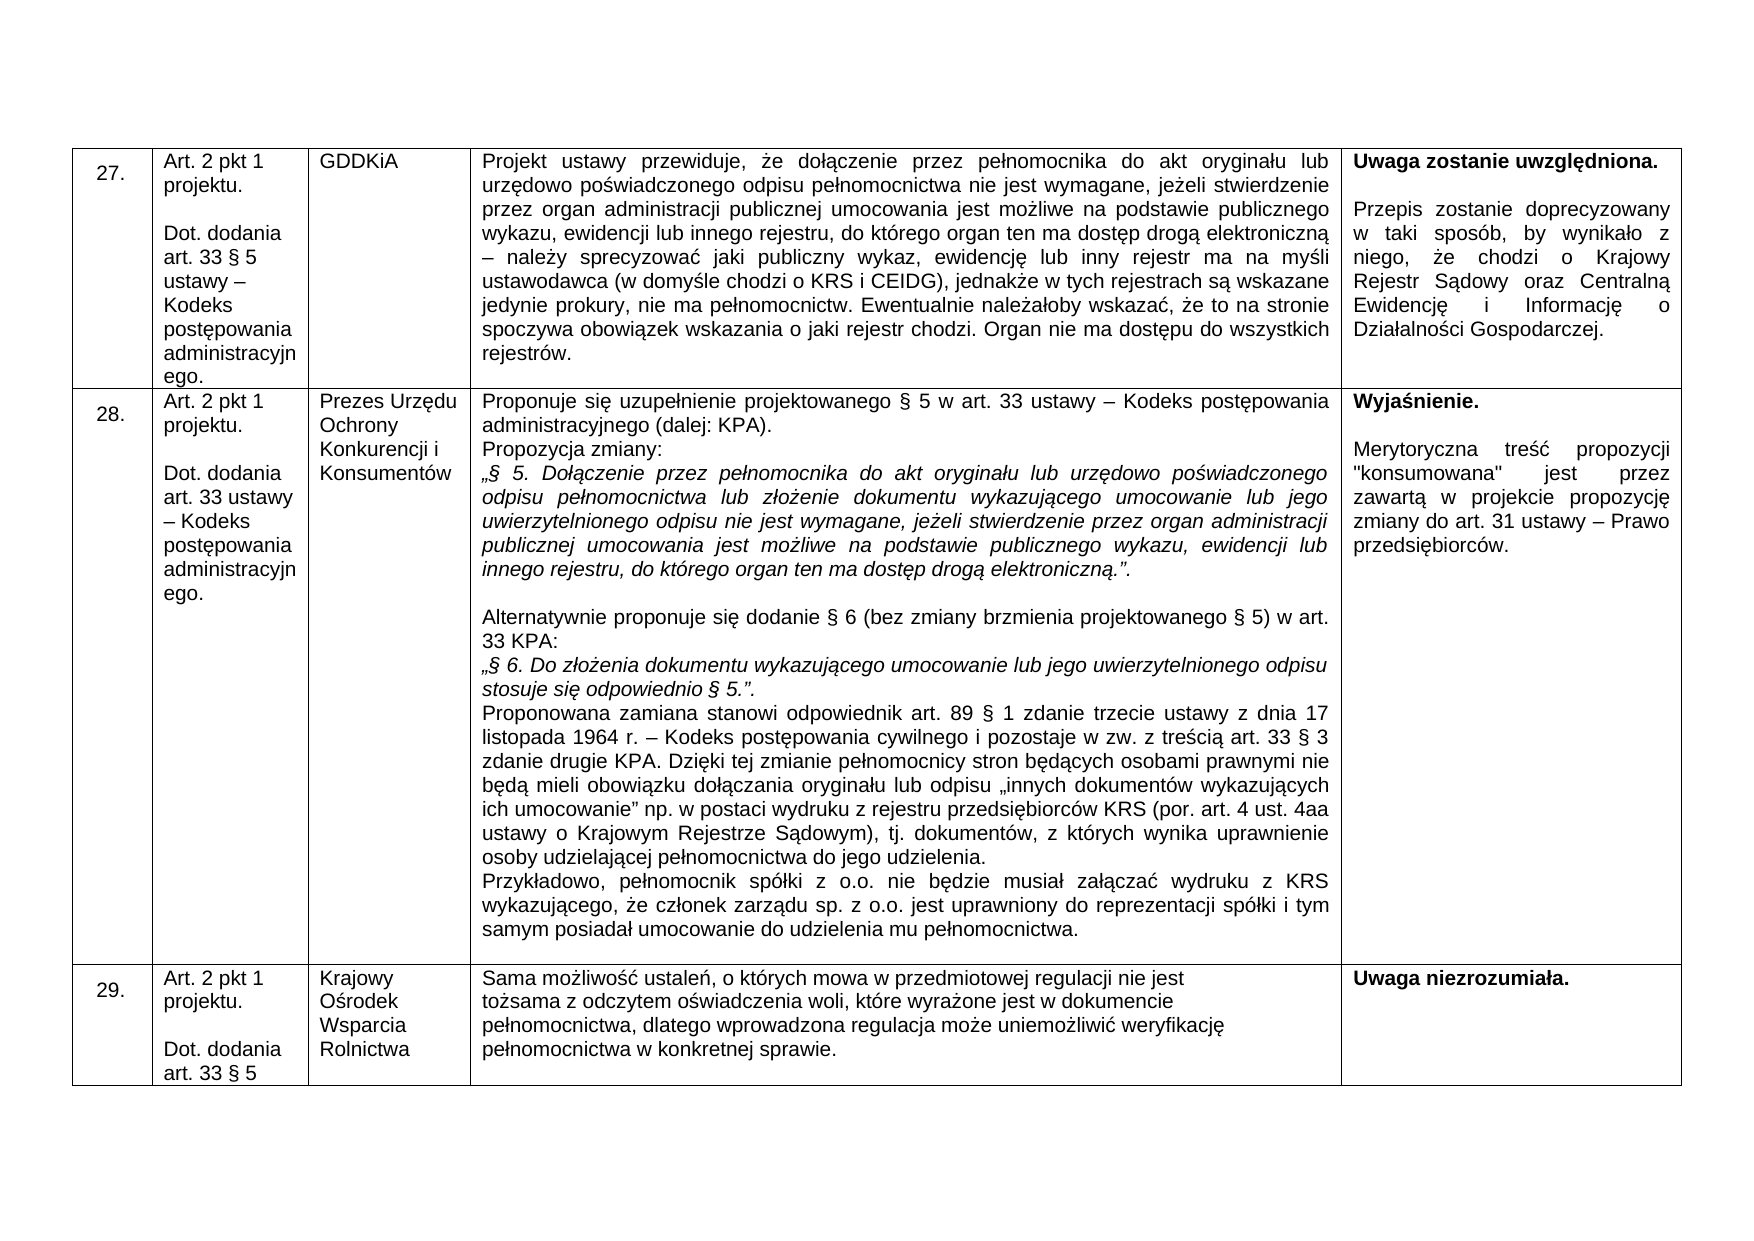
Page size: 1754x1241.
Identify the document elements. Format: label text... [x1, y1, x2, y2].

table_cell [1342, 965, 1681, 1085]
table_cell Projekt ustawy przewiduje, że dołączenie przez pełnomocnika do akt oryginału lub urzędowo poświadczonego odpisu pełnomocnictwa nie jest wymagane, jeżeli stwierdzenie przez organ administracji publicznej umocowania jest możliwe na podstawie publicznego wykazu, ewidencji lub innego rejestru, do którego organ ten ma dostęp drogą elektroniczną – należy sprecyzować jaki publiczny wykaz, ewidencję lub inny rejestr ma na myśli ustawodawca (w domyśle chodzi o KRS i CEIDG), jednakże w tych rejestrach są wskazane jedynie prokury, nie ma pełnomocnictw. Ewentualnie należałoby wskazać, że to na stronie spoczywa obowiązek wskazania o jaki rejestr chodzi. Organ nie ma dostępu do wszystkich rejestrów. [471, 149, 1341, 388]
table_cell Art. 2 pkt 1 projektu. Dot. dodania art. 33 ustawy – Kodeks postępowania administracyjnego. [153, 389, 308, 964]
table_cell Uwaga zostanie uwzględniona. Przepis zostanie doprecyzowany w taki sposób, by wynikało z niego, że chodzi o Krajowy Rejestr Sądowy oraz Centralną Ewidencję i Informację o Działalności Gospodarczej. [1342, 149, 1681, 388]
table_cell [471, 965, 1341, 1085]
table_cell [153, 965, 308, 1085]
table_cell GDDKiA [309, 149, 470, 388]
table_cell Wyjaśnienie. Merytoryczna treść propozycji "konsumowana" jest przez zawartą w projekcie propozycję zmiany do art. 31 ustawy – Prawo przedsiębiorców. [1342, 389, 1681, 964]
table_cell [73, 389, 152, 964]
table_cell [309, 965, 470, 1085]
table_cell Prezes Urzędu Ochrony Konkurencji i Konsumentów [309, 389, 470, 964]
table_cell [73, 965, 152, 1085]
table_cell [73, 149, 152, 388]
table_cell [153, 149, 308, 388]
table_cell Proponuje się uzupełnienie projektowanego § 5 w art. 33 ustawy – Kodeks postępowania administracyjnego (dalej: KPA). Propozycja zmiany: „§ 5. Dołączenie przez pełnomocnika do akt oryginału lub urzędowo poświadczonego odpisu pełnomocnictwa lub złożenie dokumentu wykazującego umocowanie lub jego uwierzytelnionego odpisu nie jest wymagane, jeżeli stwierdzenie przez organ administracji publicznej umocowania jest możliwe na podstawie publicznego wykazu, ewidencji lub innego rejestru, do którego organ ten ma dostęp drogą elektroniczną.”. Alternatywnie proponuje się dodanie § 6 (bez zmiany brzmienia projektowanego § 5) w art. 33 KPA: „§ 6. Do złożenia dokumentu wykazującego umocowanie lub jego uwierzytelnionego odpisu stosuje się odpowiednio § 5.”. Proponowana zamiana stanowi odpowiednik art. 89 § 1 zdanie trzecie ustawy z dnia 17 listopada 1964 r. – Kodeks postępowania cywilnego i pozostaje w zw. z treścią art. 33 § 3 zdanie drugie KPA. Dzięki tej zmianie pełnomocnicy stron będących osobami prawnymi nie będą mieli obowiązku dołączania oryginału lub odpisu „innych dokumentów wykazujących ich umocowanie” np. w postaci wydruku z rejestru przedsiębiorców KRS (por. art. 4 ust. 4aa ustawy o Krajowym Rejestrze Sądowym), tj. dokumentów, z których wynika uprawnienie osoby udzielającej pełnomocnictwa do jego udzielenia. Przykładowo, pełnomocnik spółki z o.o. nie będzie musiał załączać wydruku z KRS wykazującego, że członek zarządu sp. z o.o. jest uprawniony do reprezentacji spółki i tym samym posiadał umocowanie do udzielenia mu pełnomocnictwa. [471, 389, 1341, 964]
